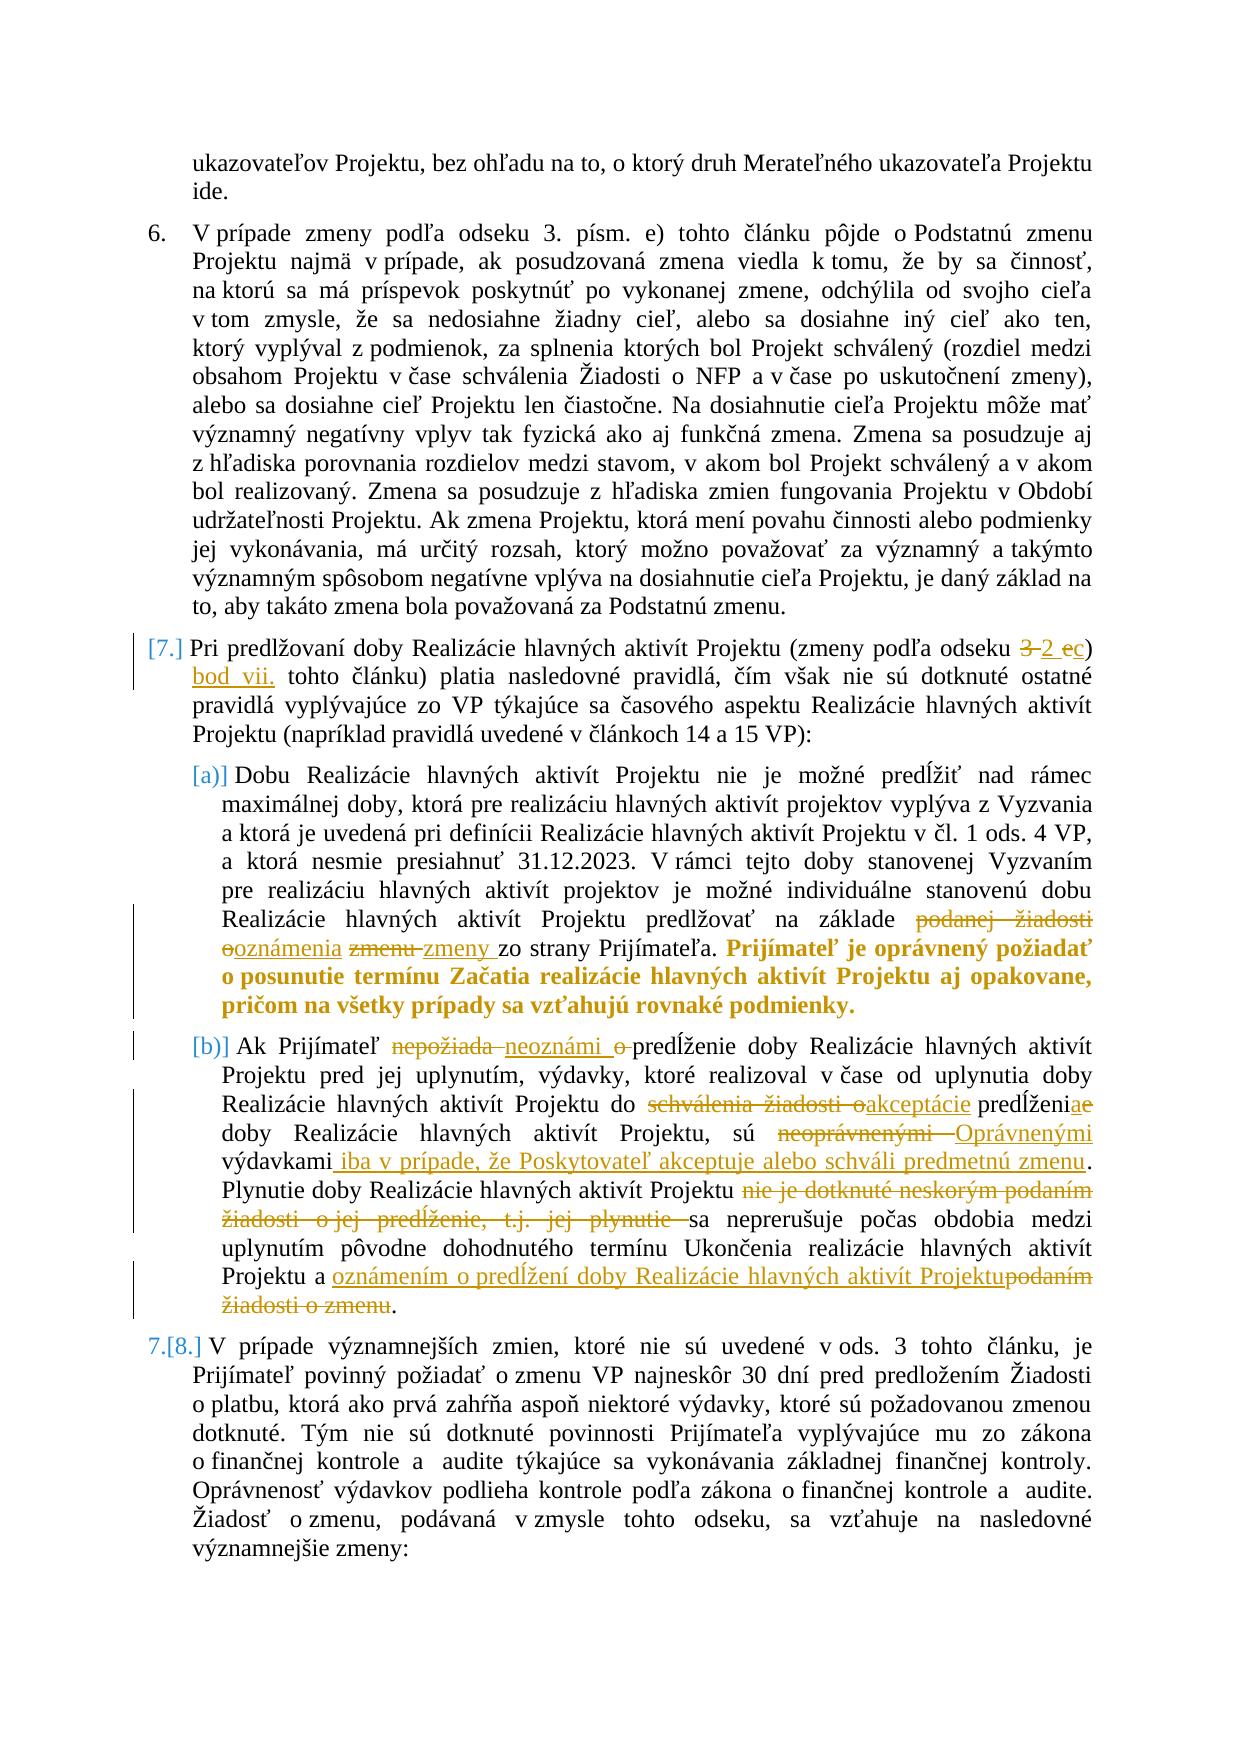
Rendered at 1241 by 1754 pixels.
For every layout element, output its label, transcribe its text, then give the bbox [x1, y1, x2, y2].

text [192, 148, 1093, 205]
list V prípade zmeny podľa odseku 3. písm. e) tohto článku pôjde o Podstatnú zmenu Projektu najmä v prípade, ak posudzovaná zmena viedla k tomu, že by sa činnosť, na ktorú sa má príspevok poskytnúť po vykonanej zmene, odchýlila od svojho cieľa v tom zmysle, že sa nedosiahne žiadny cieľ, alebo sa dosiahne iný cieľ ako ten, ktorý vyplýval z podmienok, za splnenia ktorých bol Projekt schválený (rozdiel medzi obsahom Projektu v čase schválenia Žiadosti o NFP a v čase po uskutočnení zmeny), alebo sa dosiahne cieľ Projektu len čiastočne. Na dosiahnutie cieľa Projektu môže mať významný negatívny vplyv tak fyzická ako aj funkčná zmena. Zmena sa posudzuje aj z hľadiska porovnania rozdielov medzi stavom, v akom bol Projekt schválený a v akom bol realizovaný. Zmena sa posudzuje z hľadiska zmien fungovania Projektu v Období udržateľnosti Projektu. Ak zmena Projektu, ktorá mení povahu činnosti alebo podmienky jej vykonávania, má určitý rozsah, ktorý možno považovať za významný a takýmto významným spôsobom negatívne vplýva na dosiahnutie cieľa Projektu, je daný základ na to, aby takáto zmena bola považovaná za Podstatnú zmenu. [148, 218, 1093, 620]
list Pri predlžovaní doby Realizácie hlavných aktivít Projektu (zmeny podľa odseku ) tohto článku) platia nasledovné pravidlá, čím však nie sú dotknuté ostatné pravidlá vyplývajúce zo VP týkajúce sa časového aspektu Realizácie hlavných aktivít Projektu (napríklad pravidlá uvedené v článkoch 15 VP): [148, 633, 1093, 748]
list Ak Prijímateľ predĺženie doby Realizácie hlavných aktivít Projektu pred jej uplynutím, výdavky, ktoré realizoval v čase od uplynutia doby Realizácie hlavných aktivít Projektu do predĺženi doby Realizácie hlavných aktivít Projektu, sú výdavkami. Plynutie doby Realizácie hlavných aktivít Projektu sa neprerušuje počas obdobia medzi uplynutím pôvodne dohodnutého termínu Ukončenia realizácie hlavných aktivít Projektu a . [192, 1031, 1093, 1319]
list V prípade významnejších zmien, ktoré nie sú uvedené v ods. 3 tohto článku, je Prijímateľ povinný požiadať o zmenu VP najneskôr 30 dní pred predložením Žiadosti o platbu, ktorá ako prvá zahŕňa aspoň niektoré výdavky, ktoré sú požadovanou zmenou dotknuté. Tým nie sú dotknuté povinnosti Prijímateľa vyplývajúce mu zo zákona o finančnej kontrole a audite týkajúce sa vykonávania základnej finančnej kontroly. Oprávnenosť výdavkov podlieha kontrole podľa zákona o finančnej kontrole a audite. Žiadosť o zmenu, podávaná v zmysle tohto odseku, sa vzťahuje na nasledovné významnejšie zmeny: [148, 1331, 1093, 1561]
list Dobu Realizácie hlavných aktivít Projektu nie je možné predĺžiť nad rámec maximálnej doby, ktorá pre realizáciu hlavných aktivít projektov vyplýva z Vyzvania a ktorá je uvedená pri definícii Realizácie hlavných aktivít Projektu v čl. 1 ods. 4 VP, a ktorá nesmie presiahnuť 31.12.2023. V rámci tejto doby stanovenej Vyzvaním pre realizáciu hlavných aktivít projektov je možné individuálne stanovenú dobu Realizácie hlavných aktivít Projektu predlžovať na základe zo strany Prijímateľa. Prijímateľ je oprávnený požiadať o posunutie termínu Začatia realizácie hlavných aktivít Projektu aj opakovane, pričom na všetky prípady sa vzťahujú rovnaké podmienky. [192, 760, 1093, 1019]
